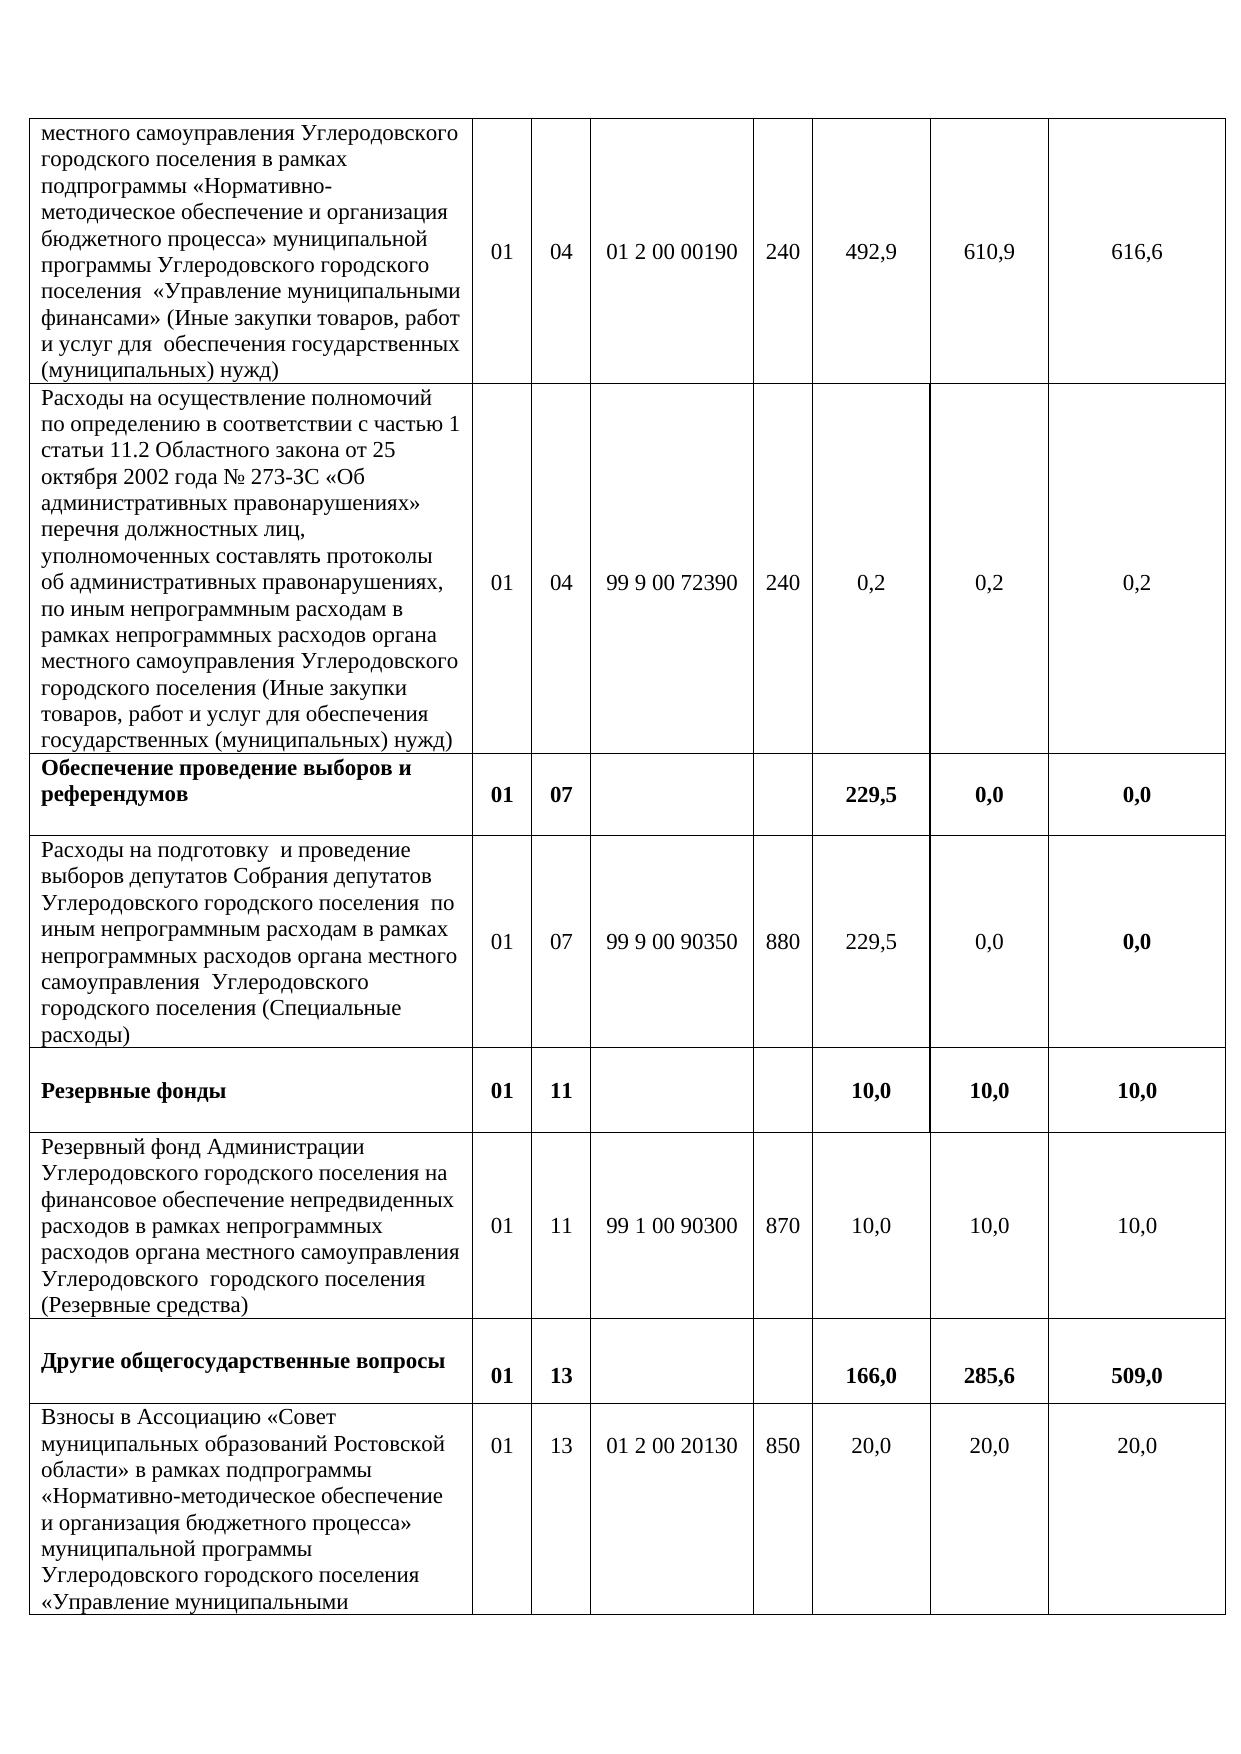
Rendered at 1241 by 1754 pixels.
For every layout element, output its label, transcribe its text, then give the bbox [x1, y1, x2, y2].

table_cell [591, 1319, 753, 1402]
table_cell 10,0 [931, 1048, 1048, 1132]
table_cell 610,9 [931, 119, 1048, 383]
table_cell 10,0 [813, 1133, 930, 1317]
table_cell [30, 119, 472, 383]
table_cell 99 9 00 72390 [591, 384, 753, 753]
table_cell 240 [754, 384, 812, 753]
table_cell 01 2 00 20130 [591, 1404, 753, 1614]
table_cell 10,0 [813, 1048, 929, 1132]
table_cell 13 [532, 1319, 590, 1402]
table_cell 13 [532, 1404, 590, 1614]
table_cell [754, 1048, 812, 1132]
table_cell 11 [532, 1048, 590, 1132]
table_cell Расходы на осуществление полномочий по определению в соответствии с частью 1 статьи 11.2 Областного закона от 25 октября 2002 года № 273-ЗС «Об административных правонарушениях» перечня должностных лиц, уполномоченных составлять протоколы об административных правонарушениях, по иным непрограммным расходам в рамках непрограммных расходов органа местного самоуправления Углеродовского городского поселения (Иные закупки товаров, работ и услуг для обеспечения государственных (муниципальных) нужд) [30, 384, 472, 753]
table_cell Обеспечение проведение выборов и референдумов [30, 754, 472, 835]
table_cell 880 [754, 836, 812, 1047]
table_cell 01 [473, 384, 531, 753]
table_cell [754, 754, 812, 835]
table_cell Резервные фонды [30, 1048, 472, 1132]
table_cell 01 [473, 1048, 531, 1132]
table_cell 01 [473, 1404, 531, 1614]
table_cell 07 [532, 836, 590, 1047]
table_cell 0,2 [1049, 384, 1225, 753]
table_cell 99 1 00 90300 [591, 1133, 753, 1317]
table_cell 10,0 [1049, 1133, 1225, 1317]
table_cell 04 [532, 384, 590, 753]
table_cell 166,0 [813, 1319, 930, 1402]
table_cell 01 [473, 119, 531, 383]
table_cell 01 2 00 00190 [591, 119, 753, 383]
table_cell 285,6 [931, 1319, 1048, 1402]
table_cell 0,0 [1049, 836, 1225, 1047]
table_cell 850 [754, 1404, 812, 1614]
table_cell 616,6 [1049, 119, 1225, 383]
table_cell 229,5 [813, 836, 929, 1047]
table_cell 10,0 [931, 1133, 1048, 1317]
table_cell 99 9 00 90350 [591, 836, 753, 1047]
table_cell 0,2 [931, 384, 1048, 753]
table_cell Резервный фонд Администрации Углеродовского городского поселения на финансовое обеспечение непредвиденных расходов в рамках непрограммных расходов органа местного самоуправления Углеродовского городского поселения (Резервные средства) [30, 1133, 472, 1317]
table_cell 20,0 [931, 1404, 1048, 1614]
table_cell Расходы на подготовку и проведение выборов депутатов Собрания депутатов Углеродовского городского поселения по иным непрограммным расходам в рамках непрограммных расходов органа местного самоуправления Углеродовского городского поселения (Специальные расходы) [30, 836, 472, 1047]
table_cell 10,0 [1049, 1048, 1225, 1132]
table_cell 229,5 [813, 754, 929, 835]
table_cell [591, 1048, 753, 1132]
table_cell [591, 754, 753, 835]
table_cell 04 [532, 119, 590, 383]
table_cell 509,0 [1049, 1319, 1225, 1402]
table_cell 492,9 [813, 119, 930, 383]
table_cell 20,0 [813, 1404, 930, 1614]
table_cell 11 [532, 1133, 590, 1317]
table_cell 240 [754, 119, 812, 383]
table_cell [30, 1404, 472, 1614]
table_cell 01 [473, 1319, 531, 1402]
table_cell 0,0 [931, 836, 1048, 1047]
table_cell 01 [473, 754, 531, 835]
table_cell 07 [532, 754, 590, 835]
table_cell 01 [473, 836, 531, 1047]
table_cell 0,2 [813, 384, 929, 753]
table_cell 870 [754, 1133, 812, 1317]
table_cell 01 [473, 1133, 531, 1317]
table_cell 20,0 [1049, 1404, 1225, 1614]
table_cell 0,0 [1049, 754, 1225, 835]
table_cell 0,0 [931, 754, 1048, 835]
table_cell [754, 1319, 812, 1402]
table_cell Другие общегосударственные вопросы [30, 1319, 472, 1402]
